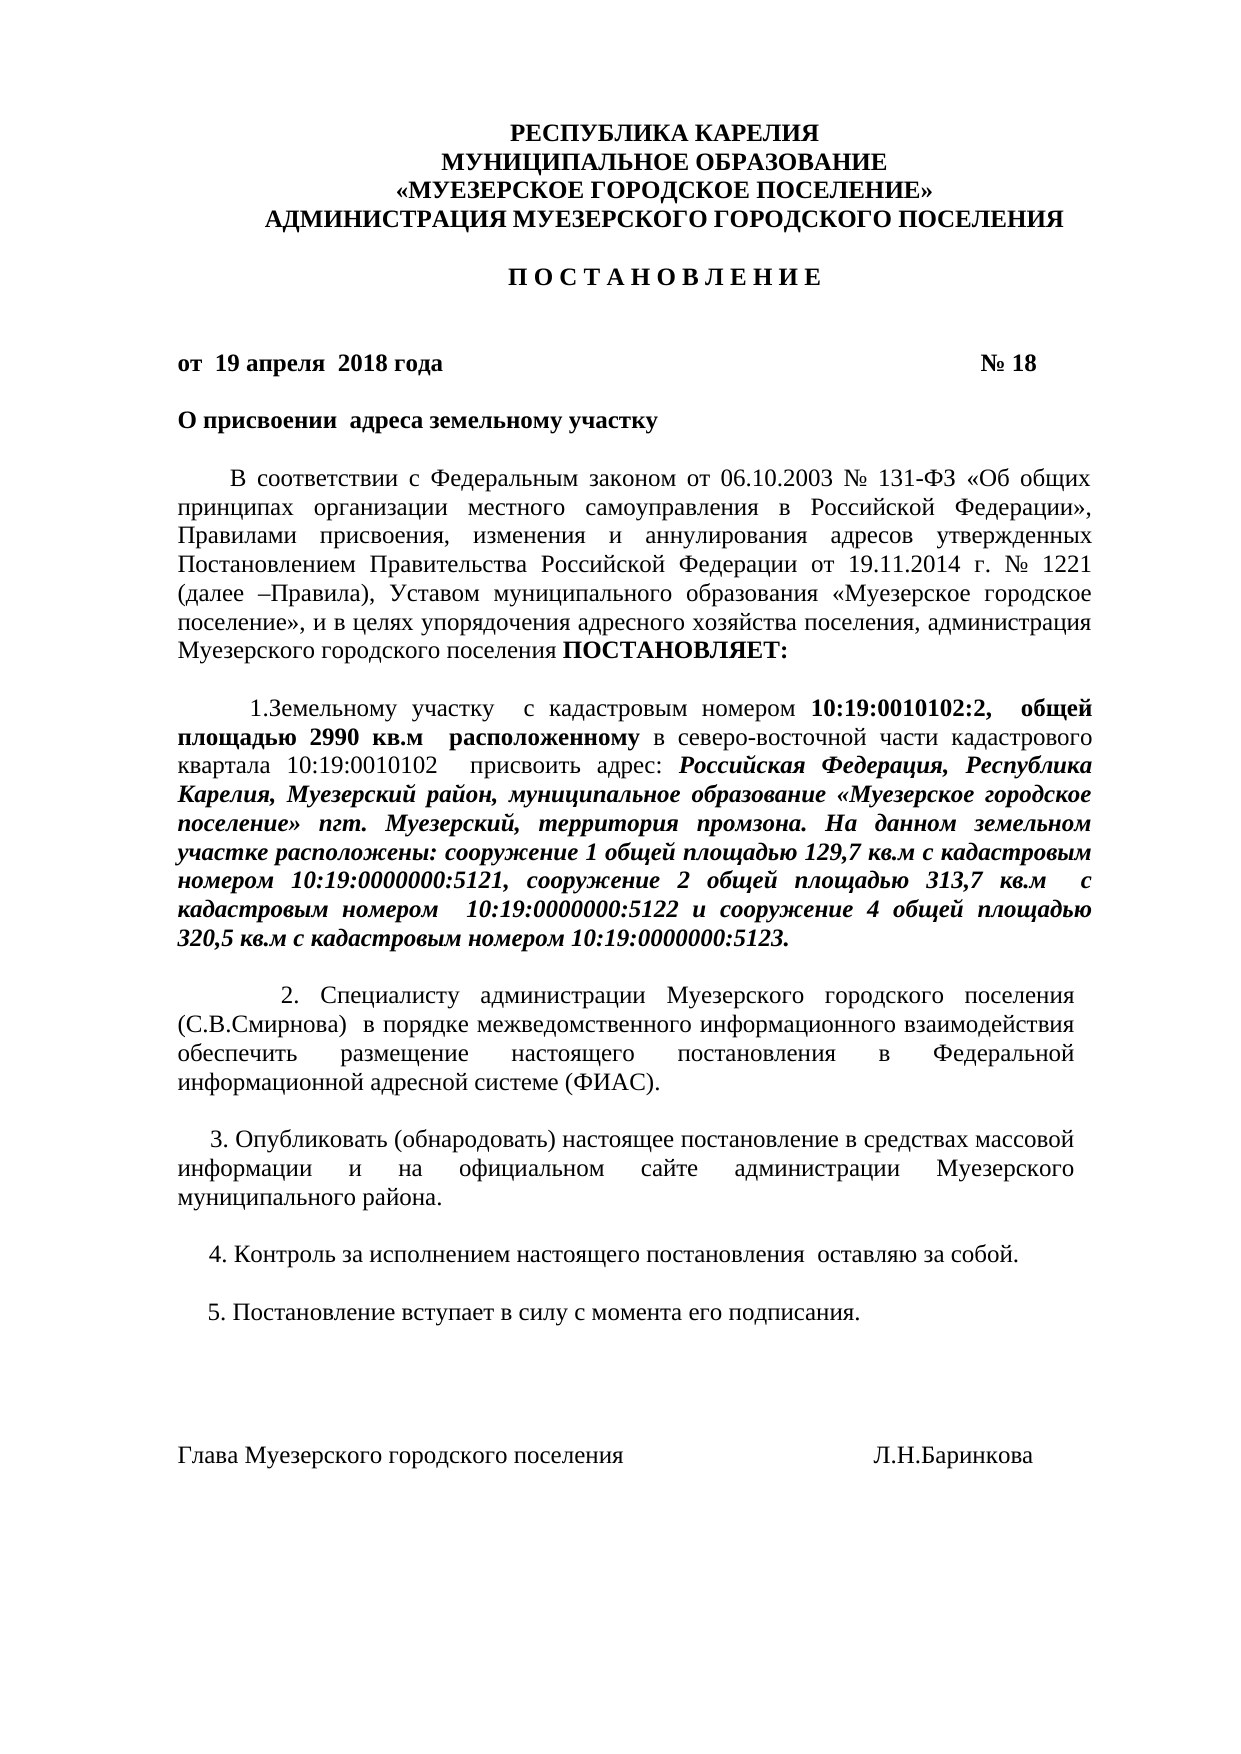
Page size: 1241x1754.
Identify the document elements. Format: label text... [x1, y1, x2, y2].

text Глава Муезерского городского поселения Л.Н.Баринкова [177, 1441, 1140, 1469]
text РЕСПУБЛИКА КАРЕЛИЯ [177, 118, 1152, 147]
text АДМИНИСТРАЦИЯ МУЕЗЕРСКОГО ГОРОДСКОГО ПОСЕЛЕНИЯ [177, 204, 1152, 233]
text В соответствии с Федеральным законом от 06.10.2003 № 131-ФЗ «Об общих принципах организации местного самоуправления в Российской Федерации», Правилами присвоения, изменения и аннулирования адресов утвержденных Постановлением Правительства Российской Федерации от 19.11.2014 г. № 1221 (далее –Правила), Уставом муниципального образования «Муезерское городское поселение», и в целях упорядочения адресного хозяйства поселения, администрация Муезерского городского поселения ПОСТАНОВЛЯЕТ: [177, 463, 1093, 664]
text 3. Опубликовать (обнародовать) настоящее постановление в средствах массовой информации и на официальном сайте администрации Муезерского муниципального района. [177, 1124, 1075, 1211]
text О присвоении адреса земельному участку [177, 406, 1152, 434]
text П О С Т А Н О В Л Е Н И Е [177, 262, 1152, 291]
text от 19 апреля 2018 года № 18 [177, 348, 1152, 377]
text 1.Земельному участку с кадастровым номером 10:19:0010102:2, общей площадью 2990 кв.м расположенному в северо-восточной части кадастрового квартала 10:19:0010102 присвоить адрес: Российская Федерация, Республика Карелия, Муезерский район, муниципальное образование «Муезерское городское поселение» пгт. Муезерский, территория промзона. На данном земельном участке расположены: сооружение 1 общей площадью 129,7 кв.м с кадастровым номером 10:19:0000000:5121, сооружение 2 общей площадью 313,7 кв.м с кадастровым номером 10:19:0000000:5122 и сооружение 4 общей площадью 320,5 кв.м с кадастровым номером 10:19:0000000:5123. [177, 693, 1093, 952]
text МУНИЦИПАЛЬНОЕ ОБРАЗОВАНИЕ [177, 147, 1152, 176]
text «МУЕЗЕРСКОЕ ГОРОДСКОЕ ПОСЕЛЕНИЕ» [177, 176, 1152, 204]
text 5. Постановление вступает в силу с момента его подписания. [195, 1297, 1075, 1326]
text 2. Специалисту администрации Муезерского городского поселения (С.В.Смирнова) в порядке межведомственного информационного взаимодействия обеспечить размещение настоящего постановления в Федеральной информационной адресной системе (ФИАС). [177, 981, 1075, 1096]
text 4. Контроль за исполнением настоящего постановления оставляю за собой. [177, 1239, 1075, 1268]
